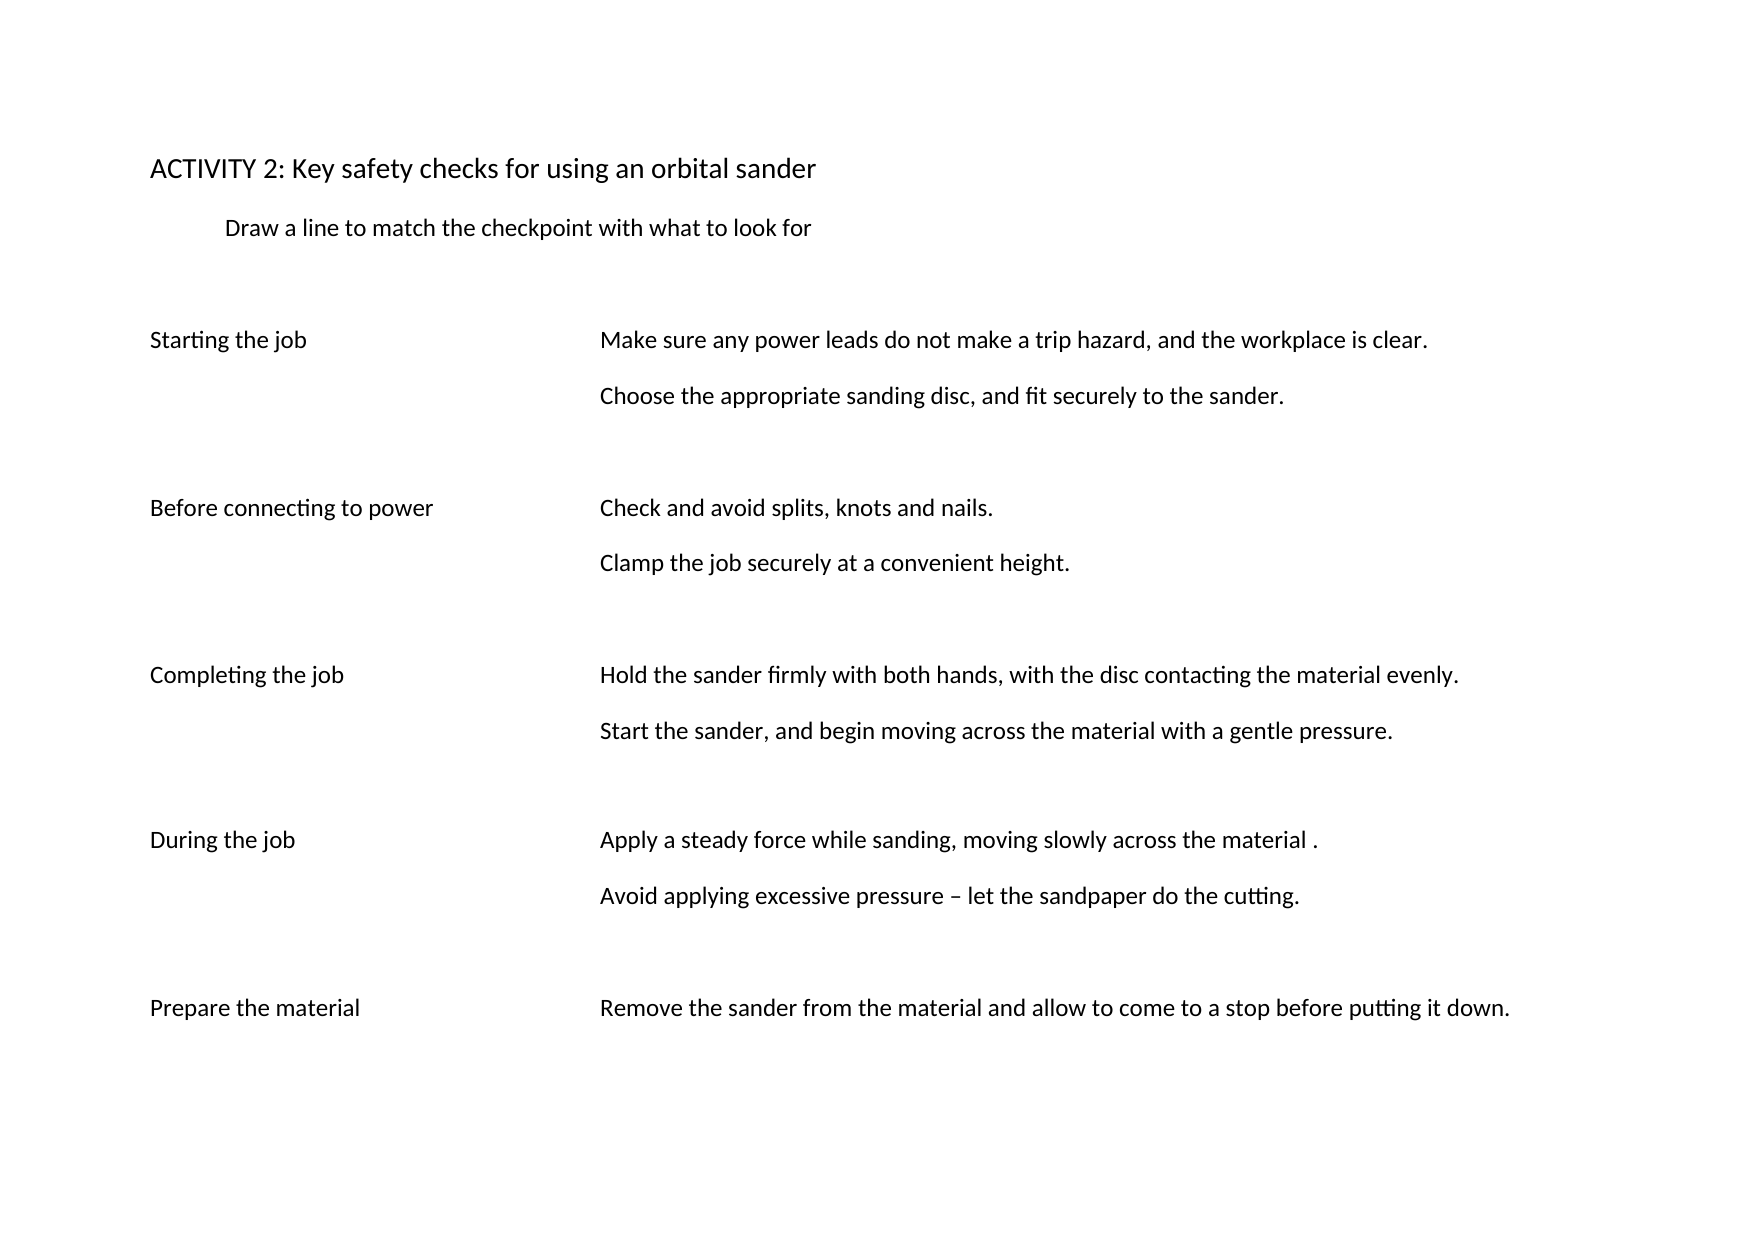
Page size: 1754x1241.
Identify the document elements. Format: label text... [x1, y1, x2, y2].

text Choose the appropriate sanding disc, and fit securely to the sander. [150, 380, 1604, 411]
text Draw a line to match the checkpoint with what to look for [150, 212, 1604, 242]
text Start the sander, and begin moving across the material with a gentle pressure. [150, 715, 1604, 746]
text ACTIVITY 2: Key safety checks for using an orbital sander [150, 150, 1604, 186]
text Before connecting to power Check and avoid splits, knots and nails. [150, 492, 1604, 522]
text Prepare the material Remove the sander from the material and allow to come to a stop before putting it down. [150, 992, 1604, 1022]
text During the job Apply a steady force while sanding, moving slowly across the material . [150, 824, 1604, 855]
text Starting the job Make sure any power leads do not make a trip hazard, and the workplace is clear. [150, 324, 1604, 355]
text Avoid applying excessive pressure – let the sandpaper do the cutting. [525, 880, 1604, 911]
text Clamp the job securely at a convenient height. [525, 548, 1604, 578]
text Completing the job Hold the sander firmly with both hands, with the disc contacting the material evenly. [150, 659, 1604, 690]
